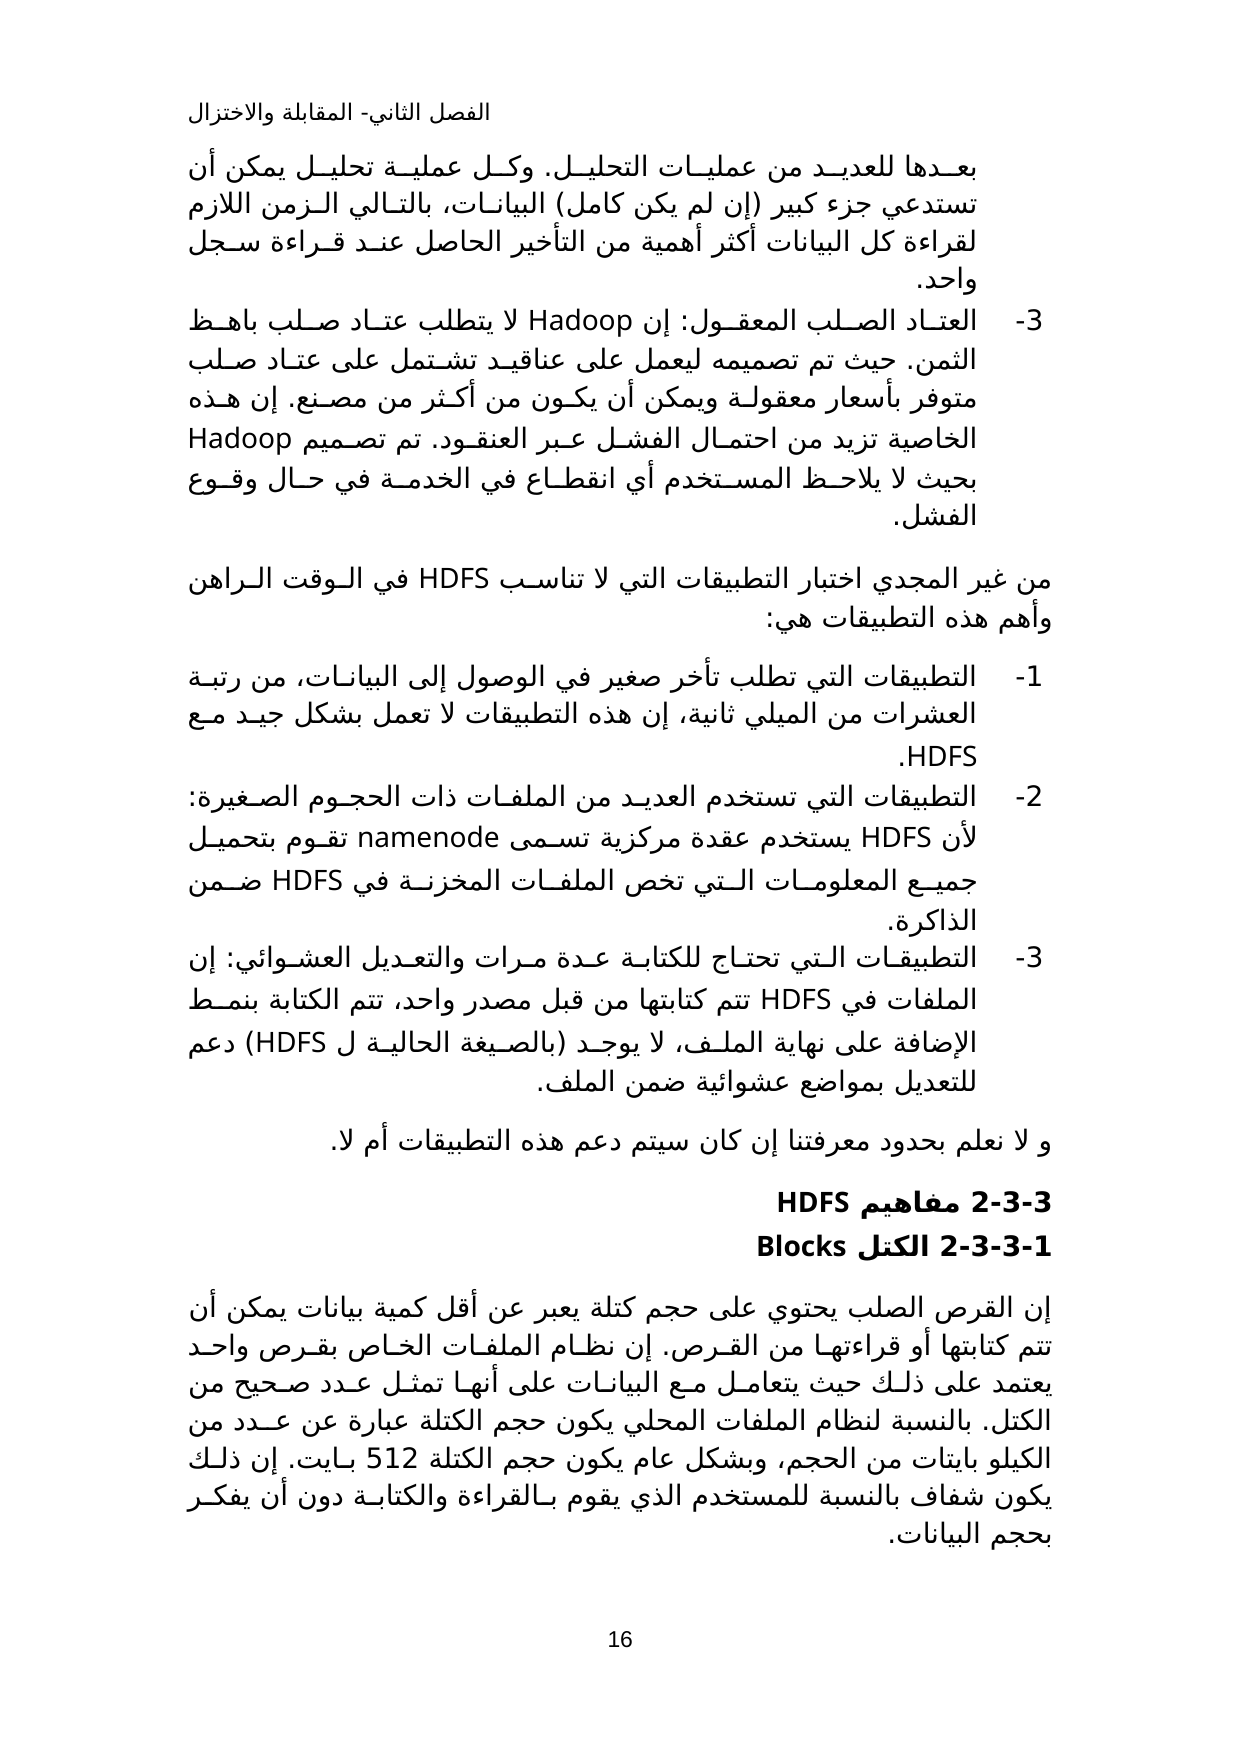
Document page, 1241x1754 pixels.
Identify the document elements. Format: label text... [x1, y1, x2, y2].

list العتاد الصلب المعقول: إن Hadoop لا يتطلب عتاد صلب باهظ الثمن. حيث تم تصميمه ليعمل على عناقيد تشتمل على عتاد صلب متوفر بأسعار معقولة ويمكن أن يكون من أكثر من مصنع. إن هذه الخاصية تزيد من احتمال الفشل عبر العنقود. تم تصميم Hadoop بحيث لا يلاحظ المستخدم أي انقطاع في الخدمة في حال وقوع الفشل. [187, 300, 1015, 532]
subtitle 2-3-3 مفاهيم HDFS [187, 1182, 1053, 1221]
list التطبيقات التي تستخدم العديد من الملفات ذات الحجوم الصغيرة: لأن HDFS يستخدم عقدة مركزية تسمى namenode تقوم بتحميل جميع المعلومات التي تخص الملفات المخزنة في HDFS ضمن الذاكرة. [187, 780, 1015, 937]
text 2-3-3-1 الكتل Blocks [187, 1227, 1053, 1265]
text و لا نعلم بحدود معرفتنا إن كان سيتم دعم هذه التطبيقات أم لا. [187, 1124, 1053, 1157]
list التطبيقات التي تطلب تأخر صغير في الوصول إلى البيانات، من رتبة العشرات من الميلي ثانية، إن هذه التطبيقات لا تعمل بشكل جيد مع HDFS. [187, 660, 1015, 774]
text من غير المجدي اختبار التطبيقات التي لا تناسب HDFS في الوقت الراهن وأهم هذه التطبيقات هي: [187, 558, 1053, 634]
list التطبيقات التي تحتاج للكتابة عدة مرات والتعديل العشوائي: إن الملفات في HDFS تتم كتابتها من قبل مصدر واحد، تتم الكتابة بنمط الإضافة على نهاية الملف، لا يوجد (بالصيغة الحالية ل HDFS) دعم للتعديل بمواضع عشوائية ضمن الملف. [187, 942, 1015, 1098]
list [187, 150, 1015, 296]
text إن القرص الصلب يحتوي على حجم كتلة يعبر عن أقل كمية بيانات يمكن أن تتم كتابتها أو قراءتها من القرص. إن نظام الملفات الخاص بقرص واحد يعتمد على ذلك حيث يتعامل مع البيانات على أنها تمثل عدد صحيح من الكتل. بالنسبة لنظام الملفات المحلي يكون حجم الكتلة عبارة عن عدد من الكيلو بايتات من الحجم، وبشكل عام يكون حجم الكتلة 512 بايت. إن ذلك يكون شفاف بالنسبة للمستخدم الذي يقوم بالقراءة والكتابة دون أن يفكر بحجم البيانات. [187, 1291, 1053, 1550]
